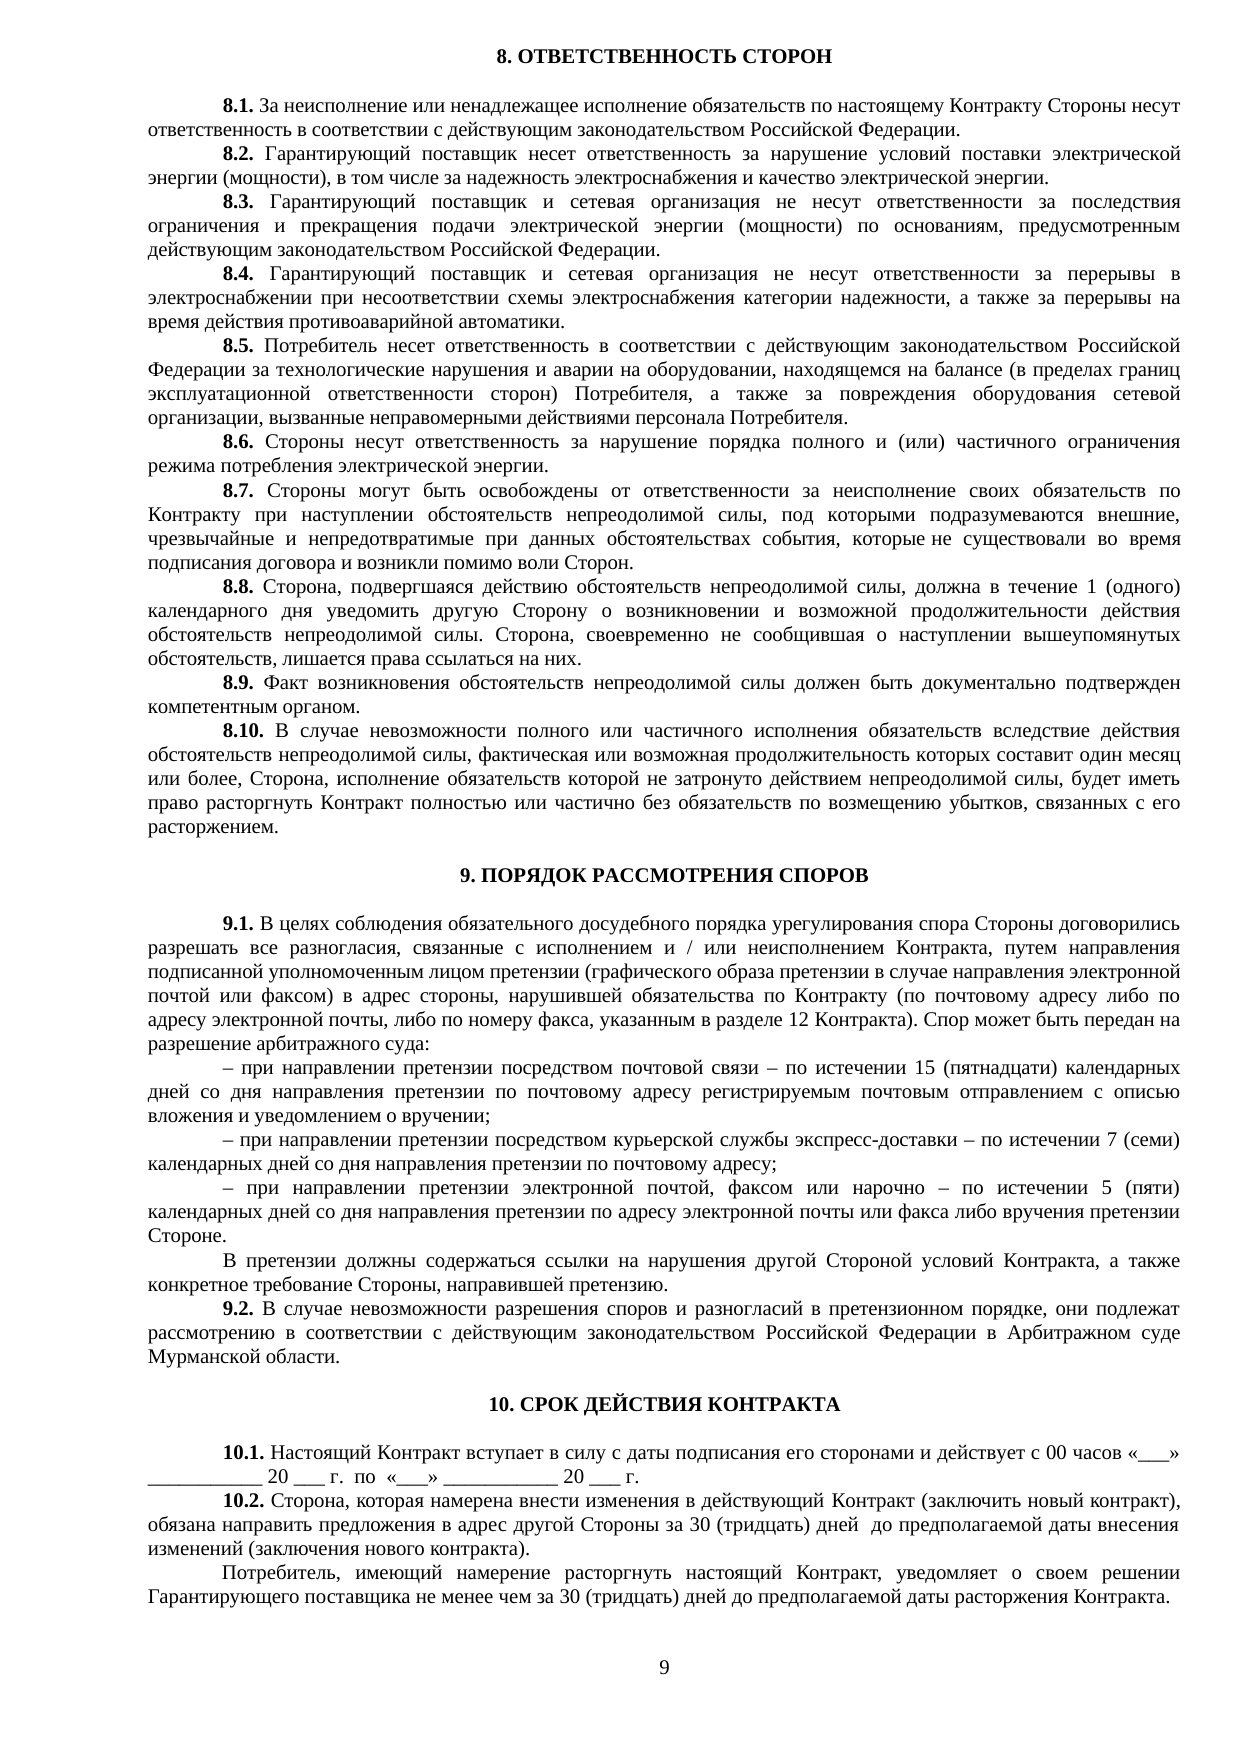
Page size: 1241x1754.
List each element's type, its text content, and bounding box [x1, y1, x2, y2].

text – при направлении претензии посредством почтовой связи – по истечении 15 (пятнадцати) календарных дней со дня направления претензии по почтовому адресу регистрируемым почтовым отправлением с описью вложения и уведомлением о вручении; [148, 1055, 1181, 1127]
text 8.2. Гарантирующий поставщик несет ответственность за нарушение условий поставки электрической энергии (мощности), в том числе за надежность электроснабжения и качество электрической энергии. [148, 141, 1181, 189]
text 8.4. Гарантирующий поставщик и сетевая организация не несут ответственности за перерывы в электроснабжении при несоответствии схемы электроснабжения категории надежности, а также за перерывы на время действия противоаварийной автоматики. [148, 261, 1181, 333]
text 8.3. Гарантирующий поставщик и сетевая организация не несут ответственности за последствия ограничения и прекращения подачи электрической энергии (мощности) по основаниям, предусмотренным действующим законодательством Российской Федерации. [148, 189, 1181, 261]
text 9.2. В случае невозможности разрешения споров и разногласий в претензионном порядке, они подлежат рассмотрению в соответствии с действующим законодательством Российской Федерации в Арбитражном суде Мурманской области. [148, 1296, 1181, 1368]
text Потребитель, имеющий намерение расторгнуть настоящий Контракт, уведомляет о своем решении Гарантирующего поставщика не менее чем за 30 (тридцать) дней до предполагаемой даты расторжения Контракта. [148, 1560, 1181, 1608]
text 8.1. За неисполнение или ненадлежащее исполнение обязательств по настоящему Контракту Стороны несут ответственность в соответствии с действующим законодательством Российской Федерации. [148, 92, 1181, 141]
text – при направлении претензии электронной почтой, факсом или нарочно – по истечении 5 (пяти) календарных дней со дня направления претензии по адресу электронной почты или факса либо вручения претензии Стороне. [148, 1175, 1181, 1247]
text 8. ОТВЕТСТВЕННОСТЬ СТОРОН [148, 44, 1181, 68]
text 9.1. В целях соблюдения обязательного досудебного порядка урегулирования спора Стороны договорились разрешать все разногласия, связанные с исполнением и / или неисполнением Контракта, путем направления подписанной уполномоченным лицом претензии (графического образа претензии в случае направления электронной почтой или факсом) в адрес стороны, нарушившей обязательства по Контракту (по почтовому адресу либо по адресу электронной почты, либо по номеру факса, указанным в разделе 12 Контракта). Спор может быть передан на разрешение арбитражного суда: [148, 911, 1181, 1055]
text 8.7. Стороны могут быть освобождены от ответственности за неисполнение своих обязательств по Контракту при наступлении обстоятельств непреодолимой силы, под которыми подразумеваются внешние, чрезвычайные и непредотвратимые при данных обстоятельствах события, которые не существовали во время подписания договора и возникли помимо воли Сторон. [148, 477, 1181, 574]
text – при направлении претензии посредством курьерской службы экспресс-доставки – по истечении 7 (семи) календарных дней со дня направления претензии по почтовому адресу; [148, 1127, 1181, 1175]
text 9. ПОРЯДОК РАССМОТРЕНИЯ СПОРОВ [148, 862, 1181, 887]
text 8.6. Стороны несут ответственность за нарушение порядка полного и (или) частичного ограничения режима потребления электрической энергии. [148, 429, 1181, 477]
text 10.2. Сторона, которая намерена внести изменения в действующий Контракт (заключить новый контракт), обязана направить предложения в адрес другой Стороны за 30 (тридцать) дней до предполагаемой даты внесения изменений (заключения нового контракта). [148, 1488, 1181, 1560]
text 8.9. Факт возникновения обстоятельств непреодолимой силы должен быть документально подтвержден компетентным органом. [148, 670, 1181, 718]
text 8.8. Сторона, подвергшаяся действию обстоятельств непреодолимой силы, должна в течение 1 (одного) календарного дня уведомить другую Сторону о возникновении и возможной продолжительности действия обстоятельств непреодолимой силы. Сторона, своевременно не сообщившая о наступлении вышеупомянутых обстоятельств, лишается права ссылаться на них. [148, 574, 1181, 670]
text 10. СРОК ДЕЙСТВИЯ КОНТРАКТА [148, 1392, 1181, 1416]
text 10.1. Настоящий Контракт вступает в силу с даты подписания его сторонами и действует с 00 часов «___» ___________ 20 ___ г. по «___» ___________ 20 ___ г. [148, 1440, 1181, 1488]
text 8.5. Потребитель несет ответственность в соответствии с действующим законодательством Российской Федерации за технологические нарушения и аварии на оборудовании, находящемся на балансе (в пределах границ эксплуатационной ответственности сторон) Потребителя, а также за повреждения оборудования сетевой организации, вызванные неправомерными действиями персонала Потребителя. [148, 333, 1181, 429]
text 8.10. В случае невозможности полного или частичного исполнения обязательств вследствие действия обстоятельств непреодолимой силы, фактическая или возможная продолжительность которых составит один месяц или более, Сторона, исполнение обязательств которой не затронуто действием непреодолимой силы, будет иметь право расторгнуть Контракт полностью или частично без обязательств по возмещению убытков, связанных с его расторжением. [148, 718, 1181, 838]
text В претензии должны содержаться ссылки на нарушения другой Стороной условий Контракта, а также конкретное требование Стороны, направившей претензию. [148, 1247, 1181, 1296]
